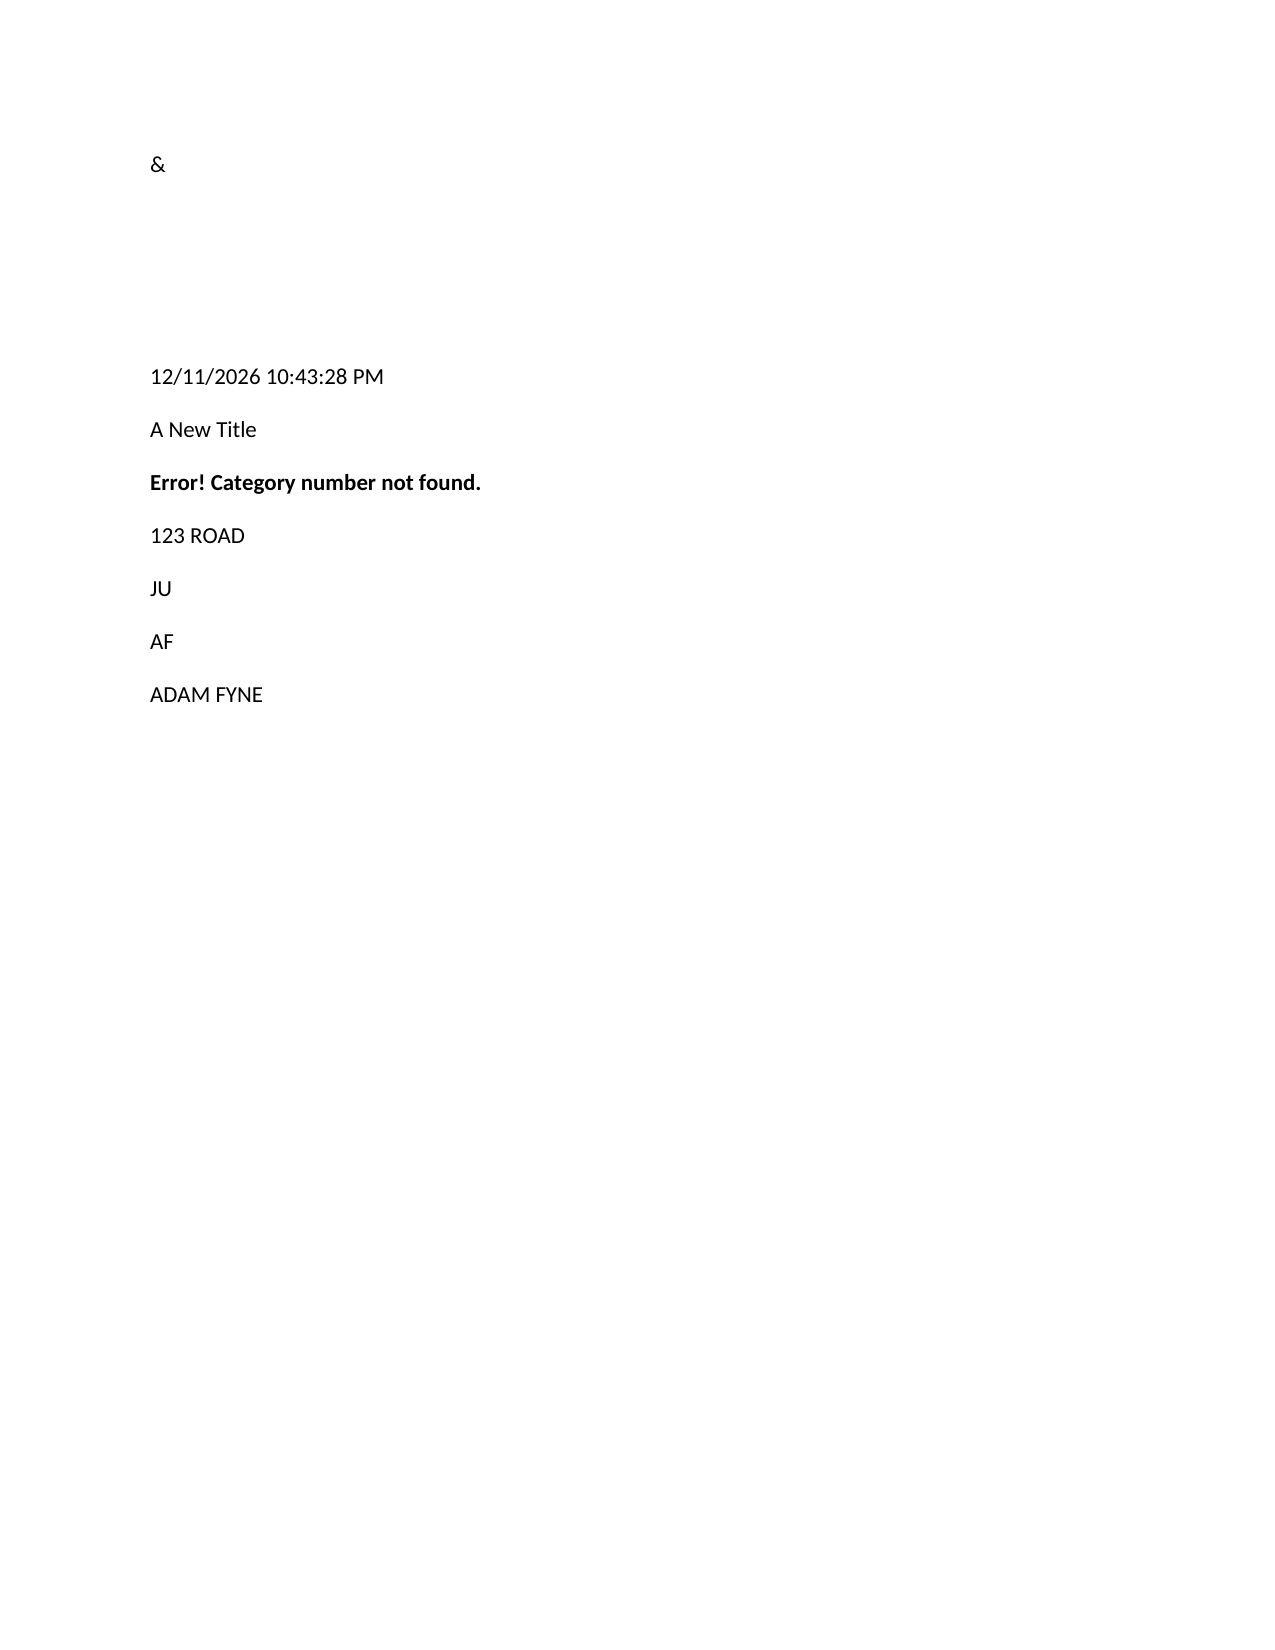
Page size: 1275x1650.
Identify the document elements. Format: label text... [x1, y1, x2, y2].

text 13/01/2025 10:05:07 AM [150, 362, 1125, 390]
text AF [150, 627, 1125, 655]
text ADAM FYNE [150, 680, 1125, 708]
text JU [150, 574, 1125, 602]
text Error! Category number not found. [150, 468, 1125, 496]
text 123 ROAD [150, 521, 1125, 549]
text A New Title [150, 415, 1125, 443]
